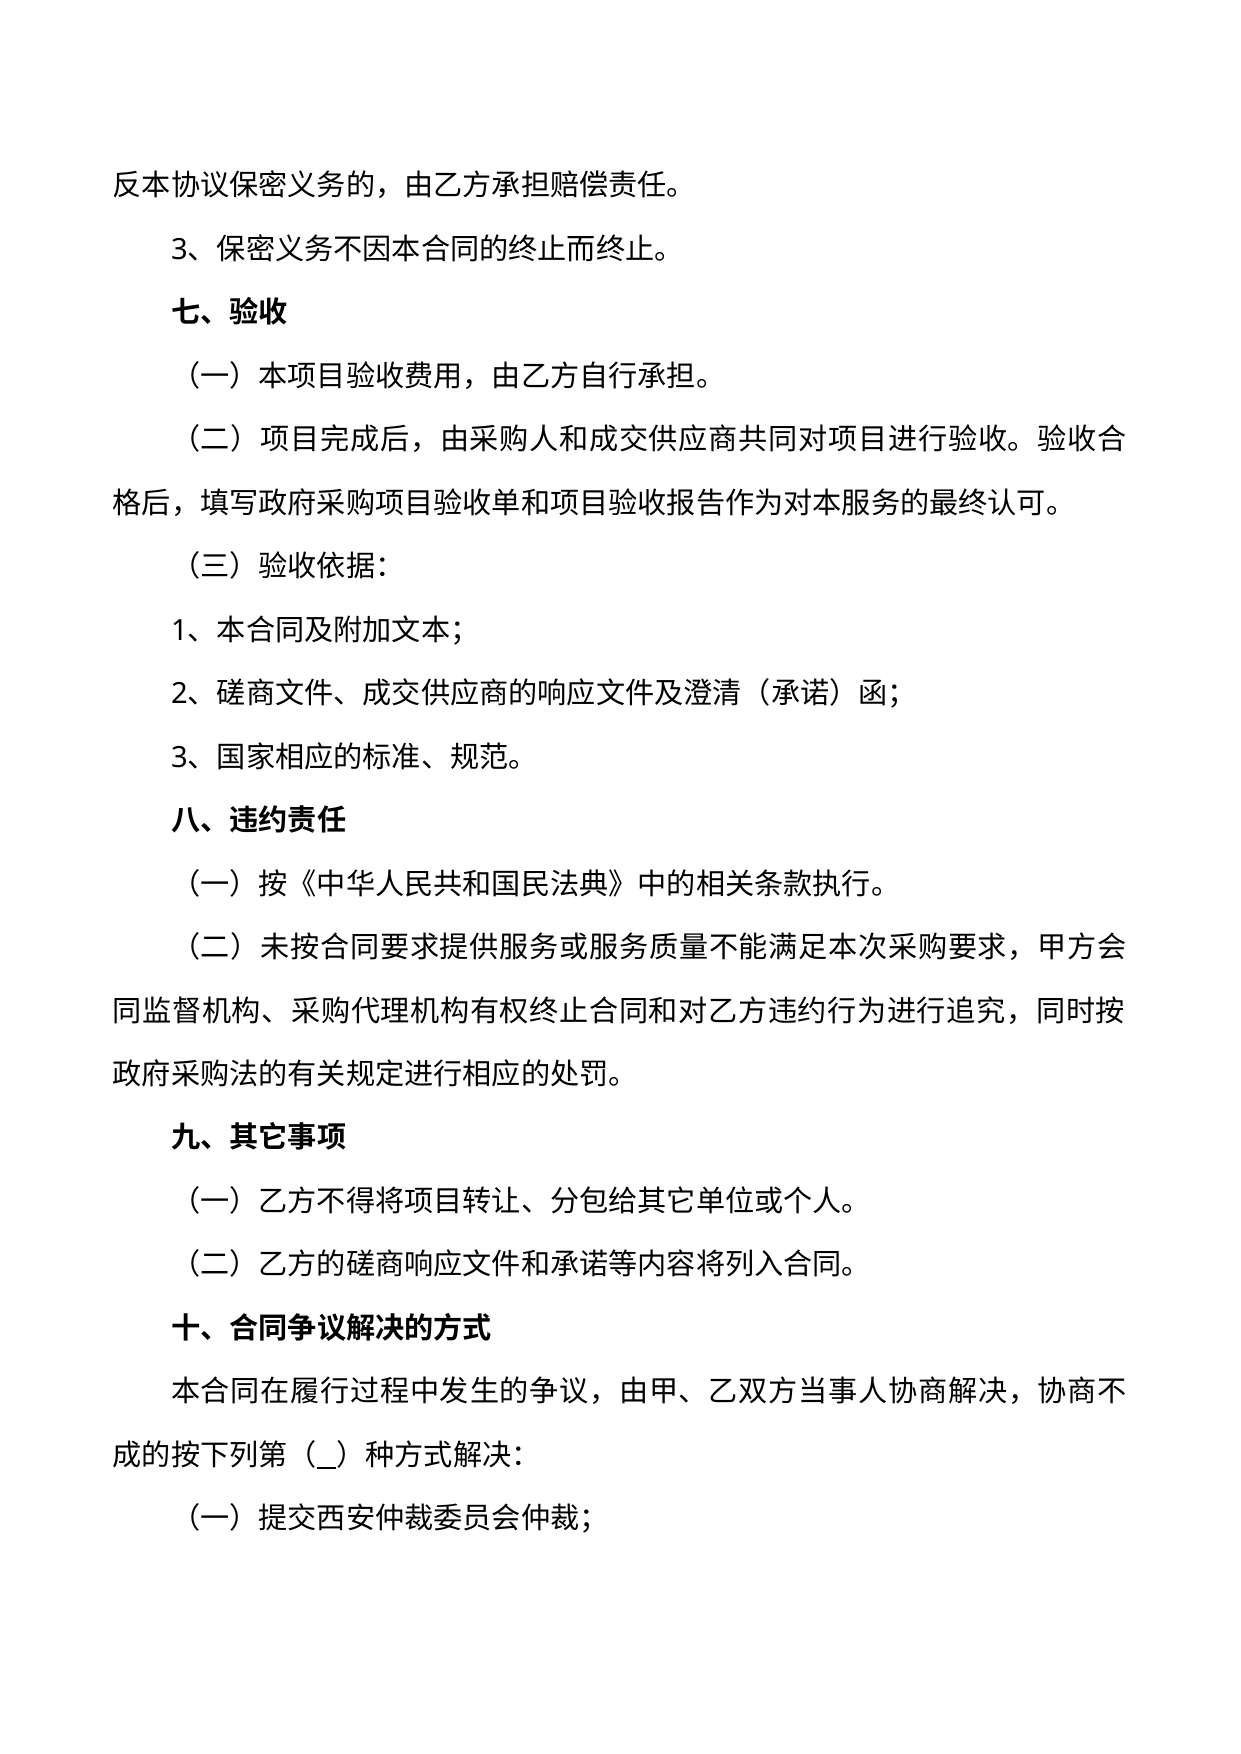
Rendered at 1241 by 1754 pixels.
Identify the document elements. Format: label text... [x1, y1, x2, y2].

text （二）乙方的磋商响应文件和承诺等内容将列入合同。 [112, 1241, 1128, 1283]
text （一）提交西安仲裁委员会仲裁； [112, 1494, 1128, 1537]
text 1、本合同及附加文本； [112, 606, 1128, 648]
text （二）未按合同要求提供服务或服务质量不能满足本次采购要求，甲方会同监督机构、采购代理机构有权终止合同和对乙方违约行为进行追究，同时按政府采购法的有关规定进行相应的处罚。 [112, 924, 1128, 1093]
text （二）项目完成后，由采购人和成交供应商共同对项目进行验收。验收合格后，填写政府采购项目验收单和项目验收报告作为对本服务的最终认可。 [112, 416, 1128, 522]
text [112, 162, 1128, 204]
text （一）本项目验收费用，由乙方自行承担。 [112, 352, 1128, 395]
text （一）乙方不得将项目转让、分包给其它单位或个人。 [112, 1177, 1128, 1220]
text 十、合同争议解决的方式 [112, 1304, 1128, 1347]
text （三）验收依据： [112, 543, 1128, 585]
text 九、其它事项 [112, 1114, 1128, 1156]
text 2、磋商文件、成交供应商的响应文件及澄清（承诺）函； [112, 670, 1128, 712]
text （一）按《中华人民共和国民法典》中的相关条款执行。 [112, 860, 1128, 902]
text 八、违约责任 [112, 797, 1128, 839]
text 3、国家相应的标准、规范。 [112, 733, 1128, 776]
text 七、验收 [112, 289, 1128, 331]
text 本合同在履行过程中发生的争议，由甲、乙双方当事人协商解决，协商不成的按下列第（ ）种方式解决： [112, 1368, 1128, 1473]
text 3、保密义务不因本合同的终止而终止。 [112, 225, 1128, 268]
